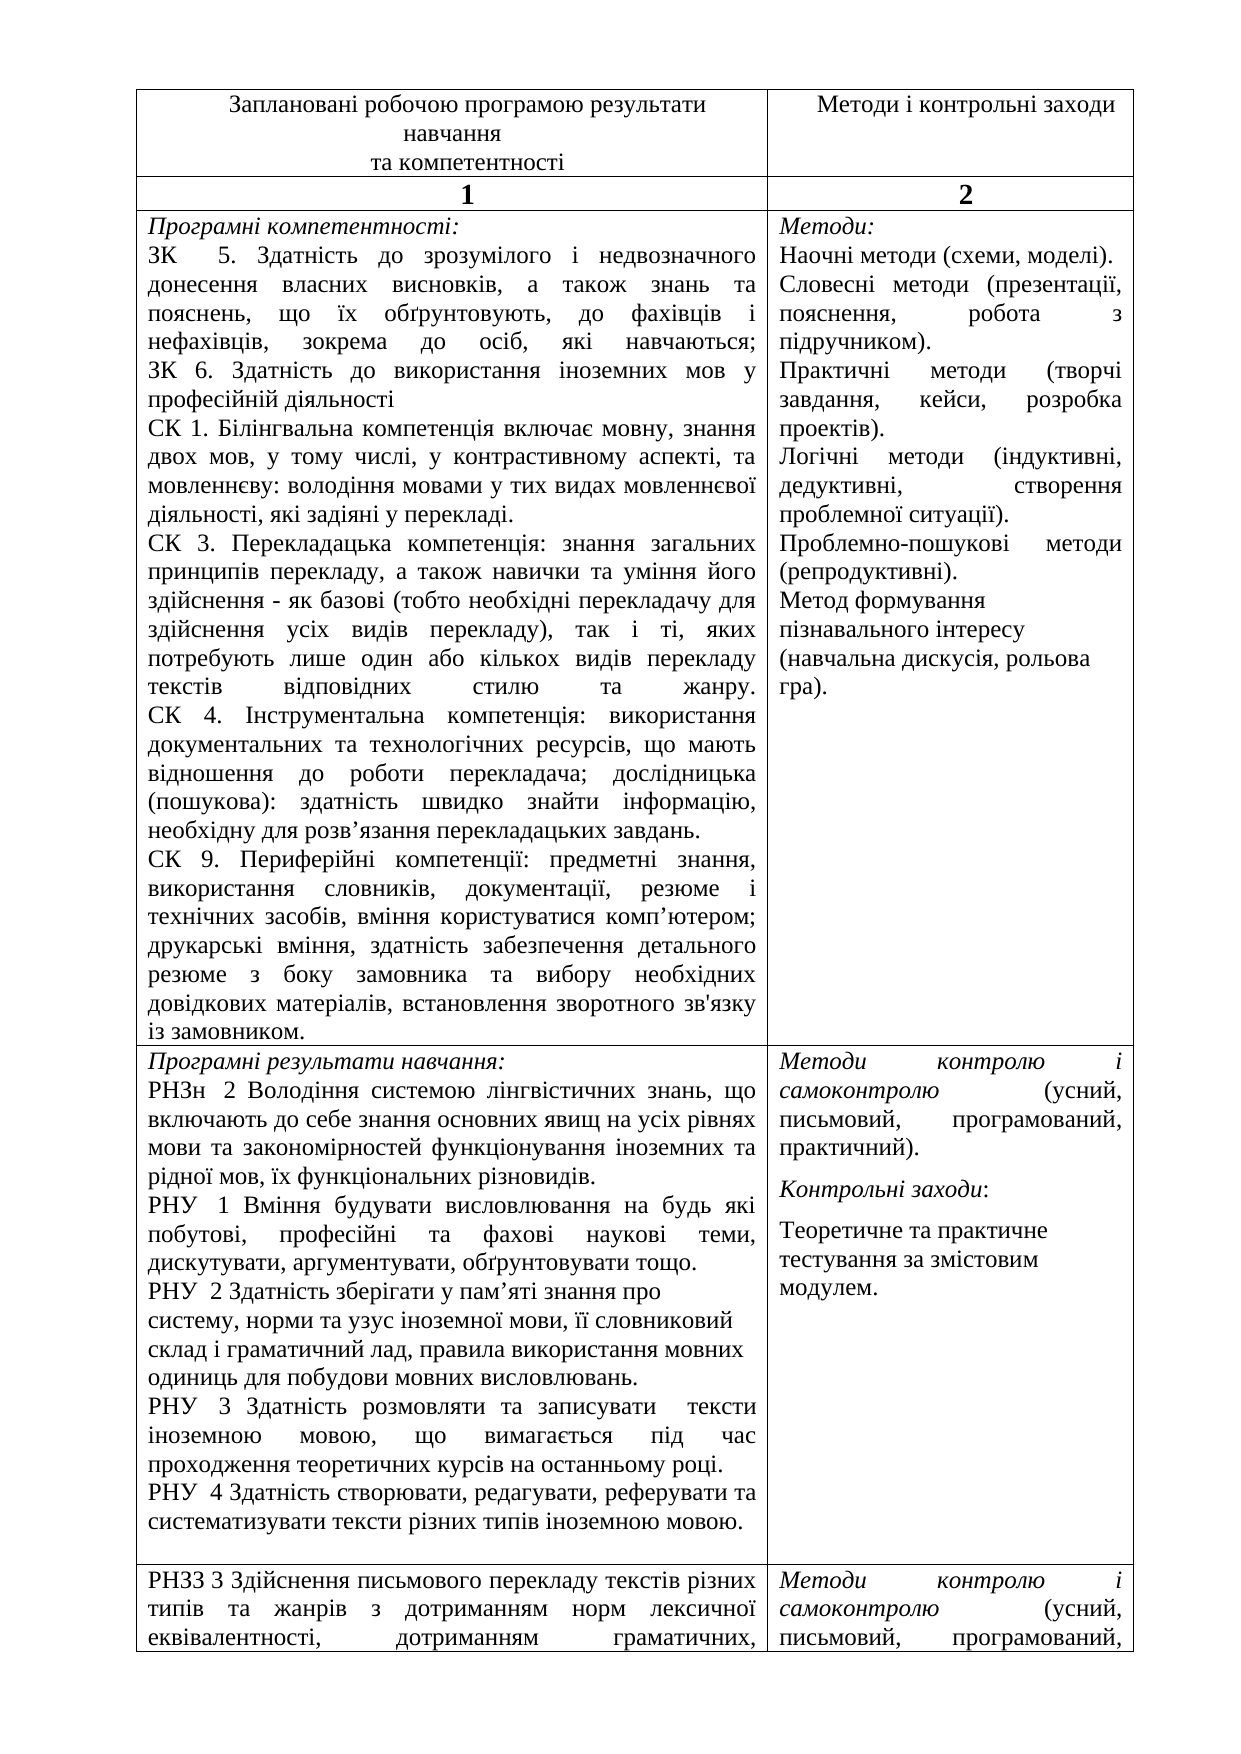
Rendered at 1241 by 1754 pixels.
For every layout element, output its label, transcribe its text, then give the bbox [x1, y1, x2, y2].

table_cell Програмні компетентності: ЗК 5. Здатність до зрозумілого і недвозначного донесення власних висновків, а також знань та пояснень, що їх обґрунтовують, до фахівців і нефахівців, зокрема до осіб, які навчаються; ЗК 6. Здатність до використання іноземних мов у професійній діяльності СК 1. Білінгвальна компетенція включає мовну, знання двох мов, у тому числі, у контрастивному аспекті, та мовленнєву: володіння мовами у тих видах мовленнєвої діяльності, які задіяні у перекладі. СК 3. Перекладацька компетенція: знання загальних принципів перекладу, а також навички та уміння його здійснення - як базові (тобто необхідні перекладачу для здійснення усіх видів перекладу), так і ті, яких потребують лише один або кількох видів перекладу текстів відповідних стилю та жанру. СК 4. Інструментальна компетенція: використання документальних та технологічних ресурсів, що мають відношення до роботи перекладача; дослідницька (пошукова): здатність швидко знайти інформацію, необхідну для розв’язання перекладацьких завдань. СК 9. Периферійні компетенції: предметні знання, використання словників, документації, резюме і технічних засобів, вміння користуватися комп’ютером; друкарські вміння, здатність забезпечення детального резюме з боку замовника та вибору необхідних довідкових матеріалів, встановлення зворотного зв'язку із замовником. [137, 211, 767, 1045]
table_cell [137, 1565, 767, 1651]
table_cell Методи: Наочні методи (схеми, моделі). Словесні методи (презентації, пояснення, робота з підручником). Практичні методи (творчі завдання, кейси, розробка проектів). Логічні методи (індуктивні, дедуктивні, створення проблемної ситуації). Проблемно-пошукові методи (репродуктивні). Метод формування пізнавального інтересу (навчальна дискусія, рольова гра). [768, 211, 1133, 1045]
table_cell Методи контролю і самоконтролю (усний, письмовий, програмований, практичний). Контрольні заходи: Теоретичне та практичне тестування за змістовим модулем. [768, 1046, 1133, 1564]
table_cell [768, 1565, 1133, 1651]
table_cell Програмні результати навчання: РНЗн 2 Володіння системою лінгвістичних знань, що включають до себе знання основних явищ на усіх рівнях мови та закономірностей функціонування іноземних та рідної мов, їх функціональних різновидів. РНУ 1 Вміння будувати висловлювання на будь які побутові, професійні та фахові наукові теми, дискутувати, аргументувати, обґрунтовувати тощо. РНУ 2 Здатність зберігати у пам’яті знання про систему, норми та узус іноземної мови, її словниковий склад і граматичний лад, правила використання мовних одиниць для побудови мовних висловлювань. РНУ 3 Здатність розмовляти та записувати тексти іноземною мовою, що вимагається під час проходження теоретичних курсів на останньому році. РНУ 4 Здатність створювати, редагувати, реферувати та систематизувати тексти різних типів іноземною мовою. [137, 1046, 767, 1564]
table_header Методи і контрольні заходи [768, 90, 1133, 176]
table_header Заплановані робочою програмою результати навчання та компетентності [137, 90, 767, 176]
table_cell 2 [768, 177, 1133, 210]
table_cell 1 [137, 177, 767, 210]
